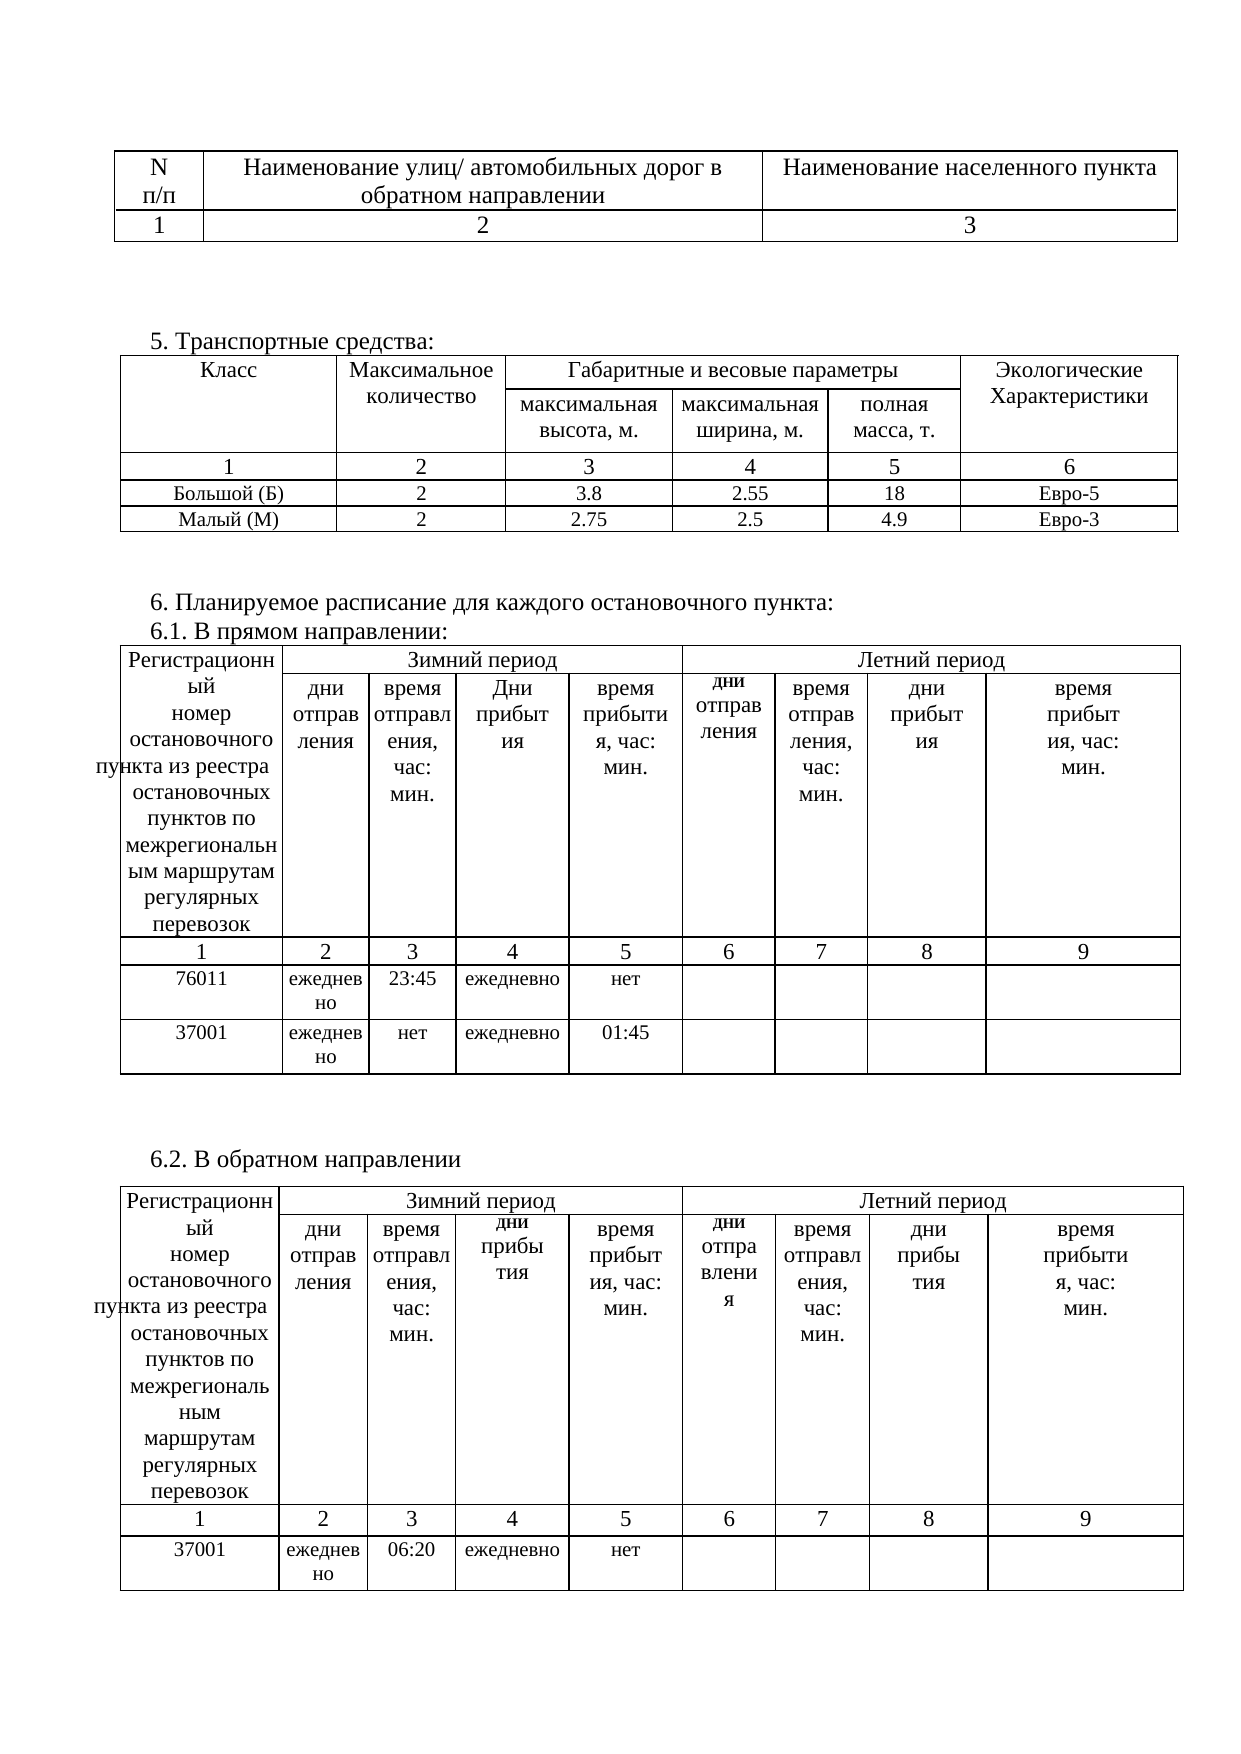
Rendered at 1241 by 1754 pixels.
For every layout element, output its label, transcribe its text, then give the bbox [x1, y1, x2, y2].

table_header Зимний период [283, 646, 682, 673]
table_cell 1 [121, 1505, 278, 1535]
table_cell [868, 966, 985, 1018]
text 6.2. В обратном направлении [150, 1144, 1090, 1173]
table_cell 2 [283, 938, 368, 964]
table_cell 3 [506, 453, 672, 479]
table_header Наименование населенного пункта [763, 152, 1177, 209]
table_header N п/п [115, 152, 203, 209]
table_cell дни отправ ления [283, 674, 368, 936]
table_cell 2 [337, 507, 505, 531]
table_cell нет [570, 1537, 682, 1590]
table_cell [870, 1537, 987, 1590]
table_cell 5 [829, 453, 960, 479]
table_cell максимальная ширина, м. [673, 390, 827, 451]
table_cell 8 [870, 1505, 987, 1535]
table_cell 23:45 [370, 966, 455, 1018]
table_cell 1 [115, 210, 203, 241]
table_header Летний период [683, 1187, 1183, 1213]
table_cell время прибыт ия, час: мин. [570, 1215, 682, 1503]
table_header Класс [121, 356, 336, 451]
table_cell время отправл ения, час: мин. [368, 1215, 455, 1503]
table_header Летний период [683, 646, 1180, 673]
table_cell 5 [570, 938, 682, 964]
table_cell ДНИ отправ ления [683, 674, 774, 936]
table_cell время отправл ения, час: мин. [776, 1215, 869, 1503]
table_cell [776, 1537, 869, 1590]
table_cell ежедневно [280, 1537, 367, 1590]
table_cell 2 [337, 453, 505, 479]
table_cell 4 [456, 1505, 568, 1535]
table_header Зимний период [280, 1187, 682, 1213]
table_cell 2 [280, 1505, 367, 1535]
table_cell 06:20 [368, 1537, 455, 1590]
table_cell ежедневно [283, 966, 368, 1018]
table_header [121, 1187, 278, 1503]
table_cell 2.55 [673, 481, 827, 505]
table_cell 2 [337, 481, 505, 505]
table_cell время отправ ления, час: мин. [776, 674, 867, 936]
table_cell ДНИ прибы тия [456, 1215, 568, 1503]
table_header Наименование улиц/ автомобильных дорог в обратном направлении [204, 152, 762, 209]
table_cell 3 [763, 209, 1177, 241]
table_cell [987, 966, 1180, 1018]
table_cell 6 [961, 453, 1177, 479]
table_cell 4 [457, 938, 568, 964]
table_cell 18 [829, 481, 960, 505]
table_cell 7 [776, 938, 867, 964]
table_header Экологические Характеристики [961, 356, 1177, 451]
text 6. Планируемое расписание для каждого остановочного пункта: [150, 587, 1090, 616]
table_cell 1 [121, 938, 282, 964]
table_cell 1 [121, 453, 336, 479]
table_cell Евро-3 [961, 507, 1177, 531]
table_cell максимальная высота, м. [506, 390, 672, 451]
table_cell [776, 1020, 867, 1073]
table_header Габаритные и весовые параметры [506, 356, 960, 388]
table_cell время прибыти я, час: мин. [570, 674, 682, 936]
table_cell ежедневно [457, 966, 568, 1018]
table_cell 3.8 [506, 481, 672, 505]
text 5. Транспортные средства: [150, 326, 1090, 355]
table_cell 3 [370, 938, 455, 964]
table_cell полная масса, т. [829, 390, 960, 451]
table_cell [987, 1020, 1180, 1073]
table_cell 2.75 [506, 507, 672, 531]
table_cell время прибыт ия, час: мин. [987, 674, 1180, 936]
table_header Регистрационный номер остановочного пункта из реестра остановочных пунктов по межрегиональным маршрутам регулярных перевозок [121, 646, 282, 936]
text 6.1. В прямом направлении: [150, 616, 1090, 645]
table_cell 4.9 [829, 507, 960, 531]
table_cell 01:45 [570, 1020, 682, 1073]
table_cell [776, 966, 867, 1018]
table_cell 7 [776, 1505, 869, 1535]
table_cell Большой (Б) [121, 481, 336, 505]
table_cell нет [570, 966, 682, 1018]
table_cell 9 [989, 1505, 1183, 1535]
table_cell 37001 [121, 1537, 278, 1590]
table_cell [683, 1020, 774, 1073]
table_cell [868, 1020, 985, 1073]
table_cell 37001 [121, 1020, 282, 1073]
table_header Максимальное количество [337, 356, 505, 451]
table_cell 6 [683, 938, 774, 964]
table_cell Малый (М) [121, 507, 336, 531]
table_cell 8 [868, 938, 985, 964]
table_cell [989, 1537, 1183, 1590]
table_cell ежедневно [457, 1020, 568, 1073]
table_cell дни прибы тия [870, 1215, 987, 1503]
table_cell 4 [673, 453, 827, 479]
table_cell время отправл ения, час: мин. [370, 674, 455, 936]
table_cell 3 [368, 1505, 455, 1535]
table_cell Дни прибыт ия [457, 674, 568, 936]
table_cell дни прибыт ия [868, 674, 985, 936]
table_cell 9 [987, 938, 1180, 964]
table_cell [683, 1537, 775, 1590]
table_cell 2 [204, 211, 762, 241]
table_cell время прибыти я, час: мин. [989, 1215, 1183, 1503]
table_cell 5 [570, 1505, 682, 1535]
table_cell 6 [683, 1505, 775, 1535]
table_cell 2.5 [673, 507, 827, 531]
table_cell нет [370, 1020, 455, 1073]
table_cell 76011 [121, 966, 282, 1018]
table_cell ежедневно [283, 1020, 368, 1073]
table_cell дни отправ ления [280, 1215, 367, 1503]
table_cell [683, 966, 774, 1018]
table_cell ДНИ отпра влени я [683, 1215, 775, 1503]
table_cell Евро-5 [961, 481, 1177, 505]
table_cell ежедневно [456, 1537, 568, 1590]
